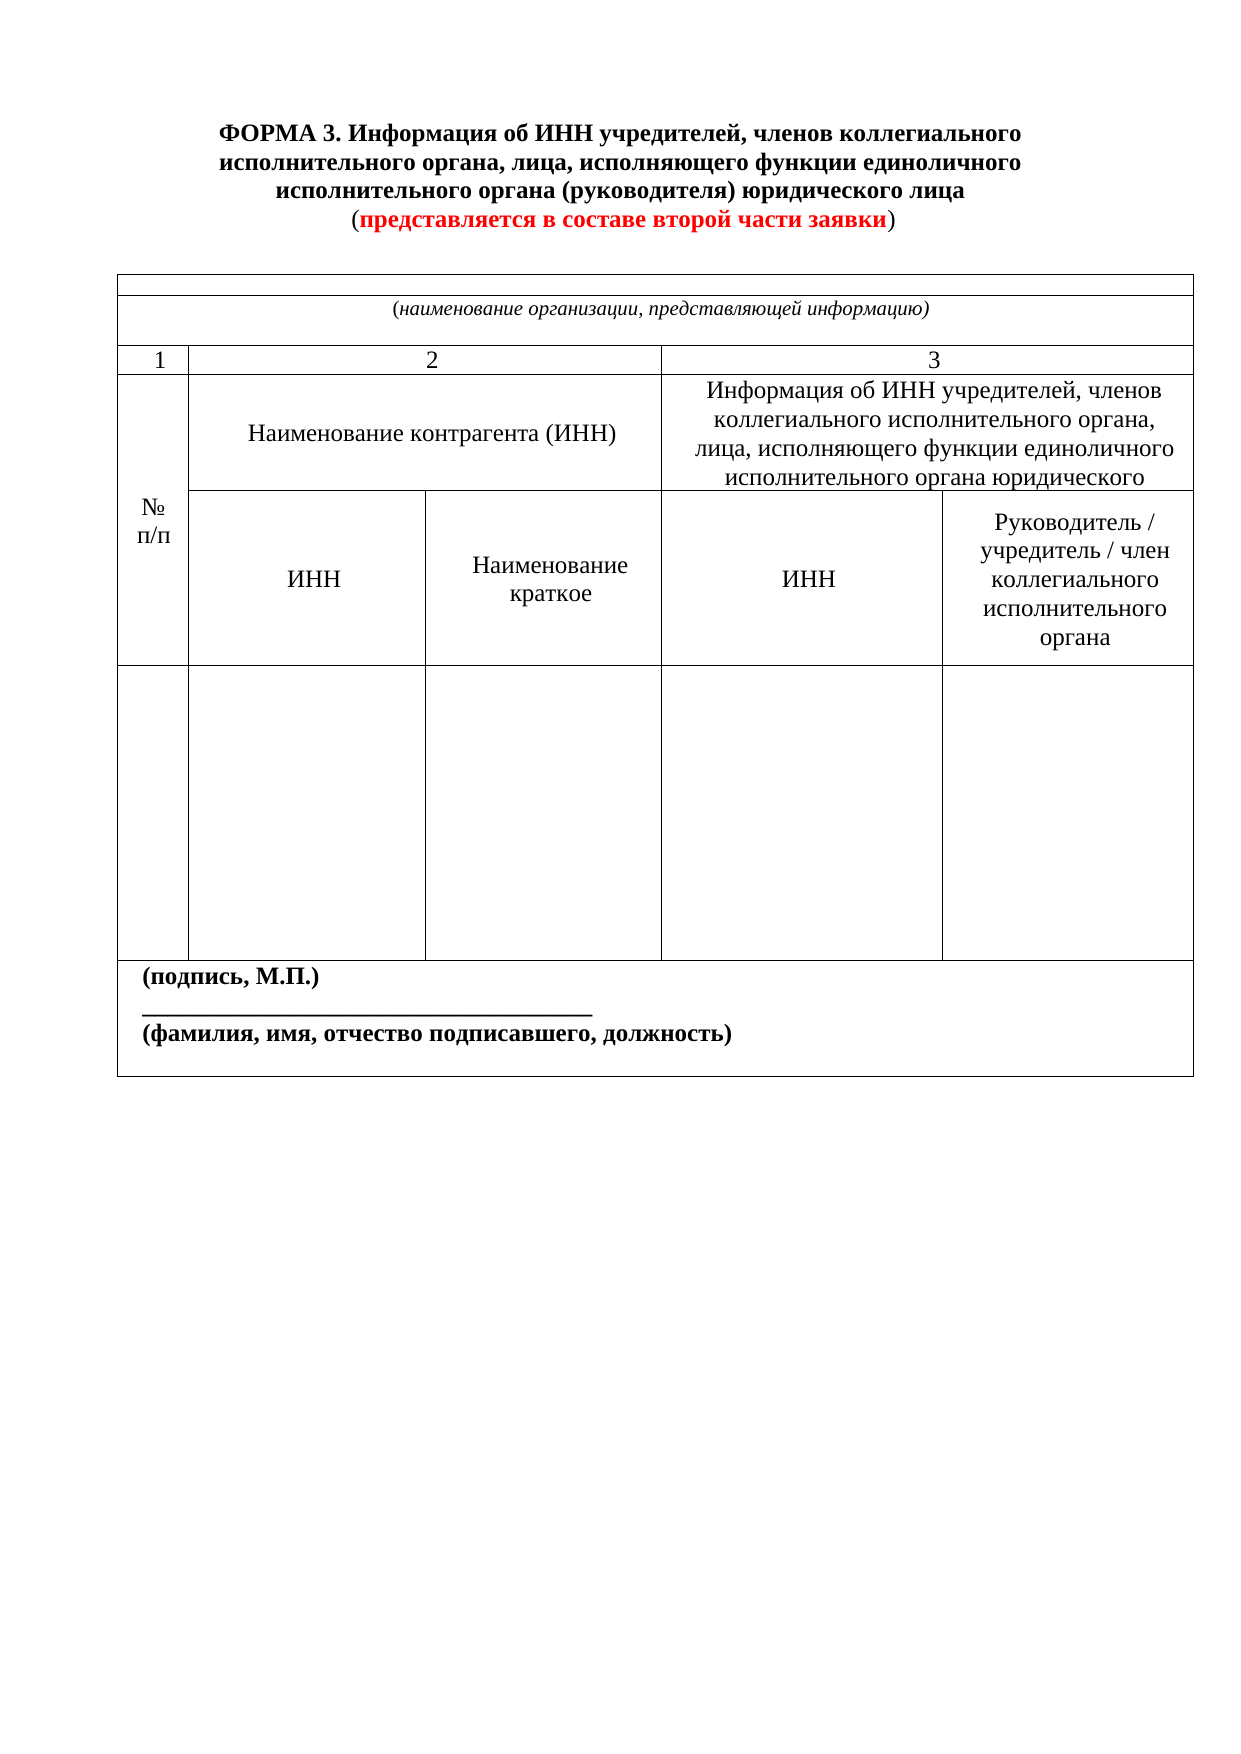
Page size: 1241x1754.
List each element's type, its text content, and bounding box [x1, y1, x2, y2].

table_cell [189, 666, 425, 960]
table_cell 3 [662, 346, 1193, 374]
table_cell 2 [189, 346, 661, 374]
table_cell № п/п [118, 375, 188, 665]
table_cell ИНН [189, 491, 425, 665]
text (представляется в составе второй части заявки) [118, 204, 1122, 233]
table_cell Информация об ИНН учредителей, членов коллегиального исполнительного органа, лица, исполняющего функции единоличного исполнительного органа юридического [662, 375, 1193, 490]
table_cell [943, 666, 1193, 960]
table_cell Руководитель / учредитель / член коллегиального исполнительного органа [943, 491, 1193, 665]
table_header [118, 275, 1193, 294]
table_cell (подпись, М.П.) ____________________________________ (фамилия, имя, отчество подписавшего, должность) [118, 961, 1193, 1076]
table_cell [426, 666, 661, 960]
table_cell [662, 666, 942, 960]
subtitle ФОРМА 3. Информация об ИНН учредителей, членов коллегиального исполнительного органа, лица, исполняющего функции единоличного исполнительного органа (руководителя) юридического лица [118, 118, 1122, 204]
table_cell [118, 666, 188, 960]
table_cell Наименование краткое [426, 491, 661, 665]
table_cell 1 [118, 346, 188, 374]
table_cell (наименование организации, представляющей информацию) [118, 296, 1193, 344]
table_cell Наименование контрагента (ИНН) [189, 375, 661, 490]
table_cell ИНН [662, 491, 942, 665]
